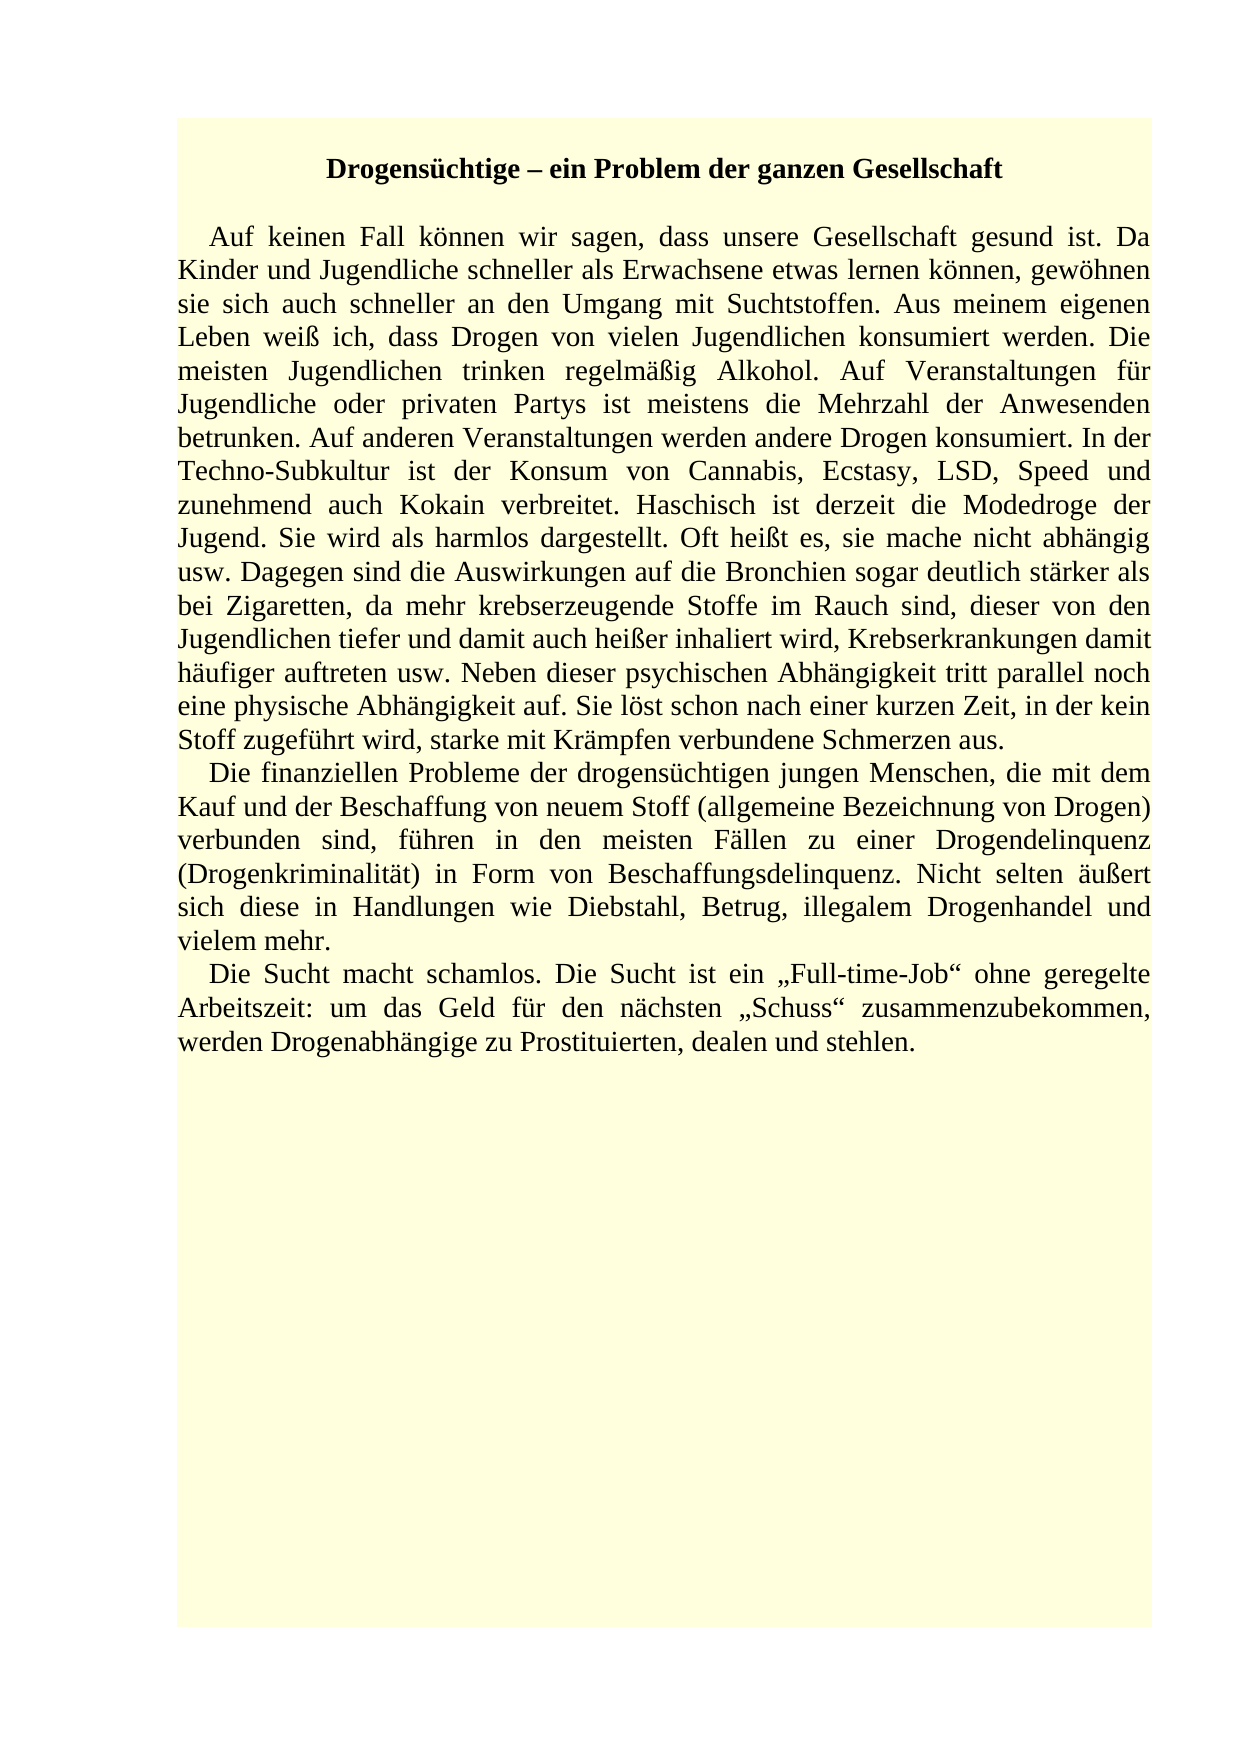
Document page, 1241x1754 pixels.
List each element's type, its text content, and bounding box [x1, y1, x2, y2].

text Auf keinen Fall können wir sagen, dass unsere Gesellschaft gesund ist. Da Kinder und Jugendliche schneller als Erwachsene etwas lernen können, gewöhnen sie sich auch schneller an den Umgang mit Suchtstoffen. Aus meinem eigenen Leben weiß ich, dass Drogen von vielen Jugendlichen konsumiert werden. Die meisten Jugendlichen trinken regelmäßig Alkohol. Auf Veranstaltungen für Jugendliche oder privaten Partys ist meistens die Mehrzahl der Anwesenden betrunken. Auf anderen Veranstaltungen werden andere Drogen konsumiert. In der Techno-Subkultur ist der Konsum von Cannabis, Ecstasy, LSD, Speed und zunehmend auch Kokain verbreitet. Haschisch ist derzeit die Modedroge der Jugend. Sie wird als harmlos dargestellt. Oft heißt es, sie mache nicht abhängig usw. Dagegen sind die Auswirkungen auf die Bronchien sogar deutlich stärker als bei Zigaretten, da mehr krebserzeugende Stoffe im Rauch sind, dieser von den Jugendlichen tiefer und damit auch heißer inhaliert wird, Krebserkrankungen damit häufiger auftreten usw. Neben dieser psychischen Abhängigkeit tritt parallel noch eine physische Abhängigkeit auf. Sie löst schon nach einer kurzen Zeit, in der kein Stoff zugeführt wird, starke mit Krämpfen verbundene Schmerzen aus. [177, 219, 1152, 755]
text Drogensüchtige – ein Problem der ganzen Gesellschaft [177, 152, 1152, 185]
text Die finanziellen Probleme der drogensüchtigen jungen Menschen, die mit dem Kauf und der Beschaffung von neuem Stoff (allgemeine Bezeichnung von Drogen) verbunden sind, führen in den meisten Fällen zu einer Drogendelinquenz (Drogenkriminalität) in Form von Beschaffungsdelinquenz. Nicht selten äußert sich diese in Handlungen wie Diebstahl, Betrug, illegalem Drogenhandel und vielem mehr. [177, 755, 1152, 957]
text Die Sucht macht schamlos. Die Sucht ist ein „Full-time-Job“ ohne geregelte Arbeitszeit: um das Geld für den nächsten „Schuss“ zusammenzubekommen, werden Drogenabhängige zu Prostituierten, dealen und stehlen. [177, 957, 1152, 1057]
